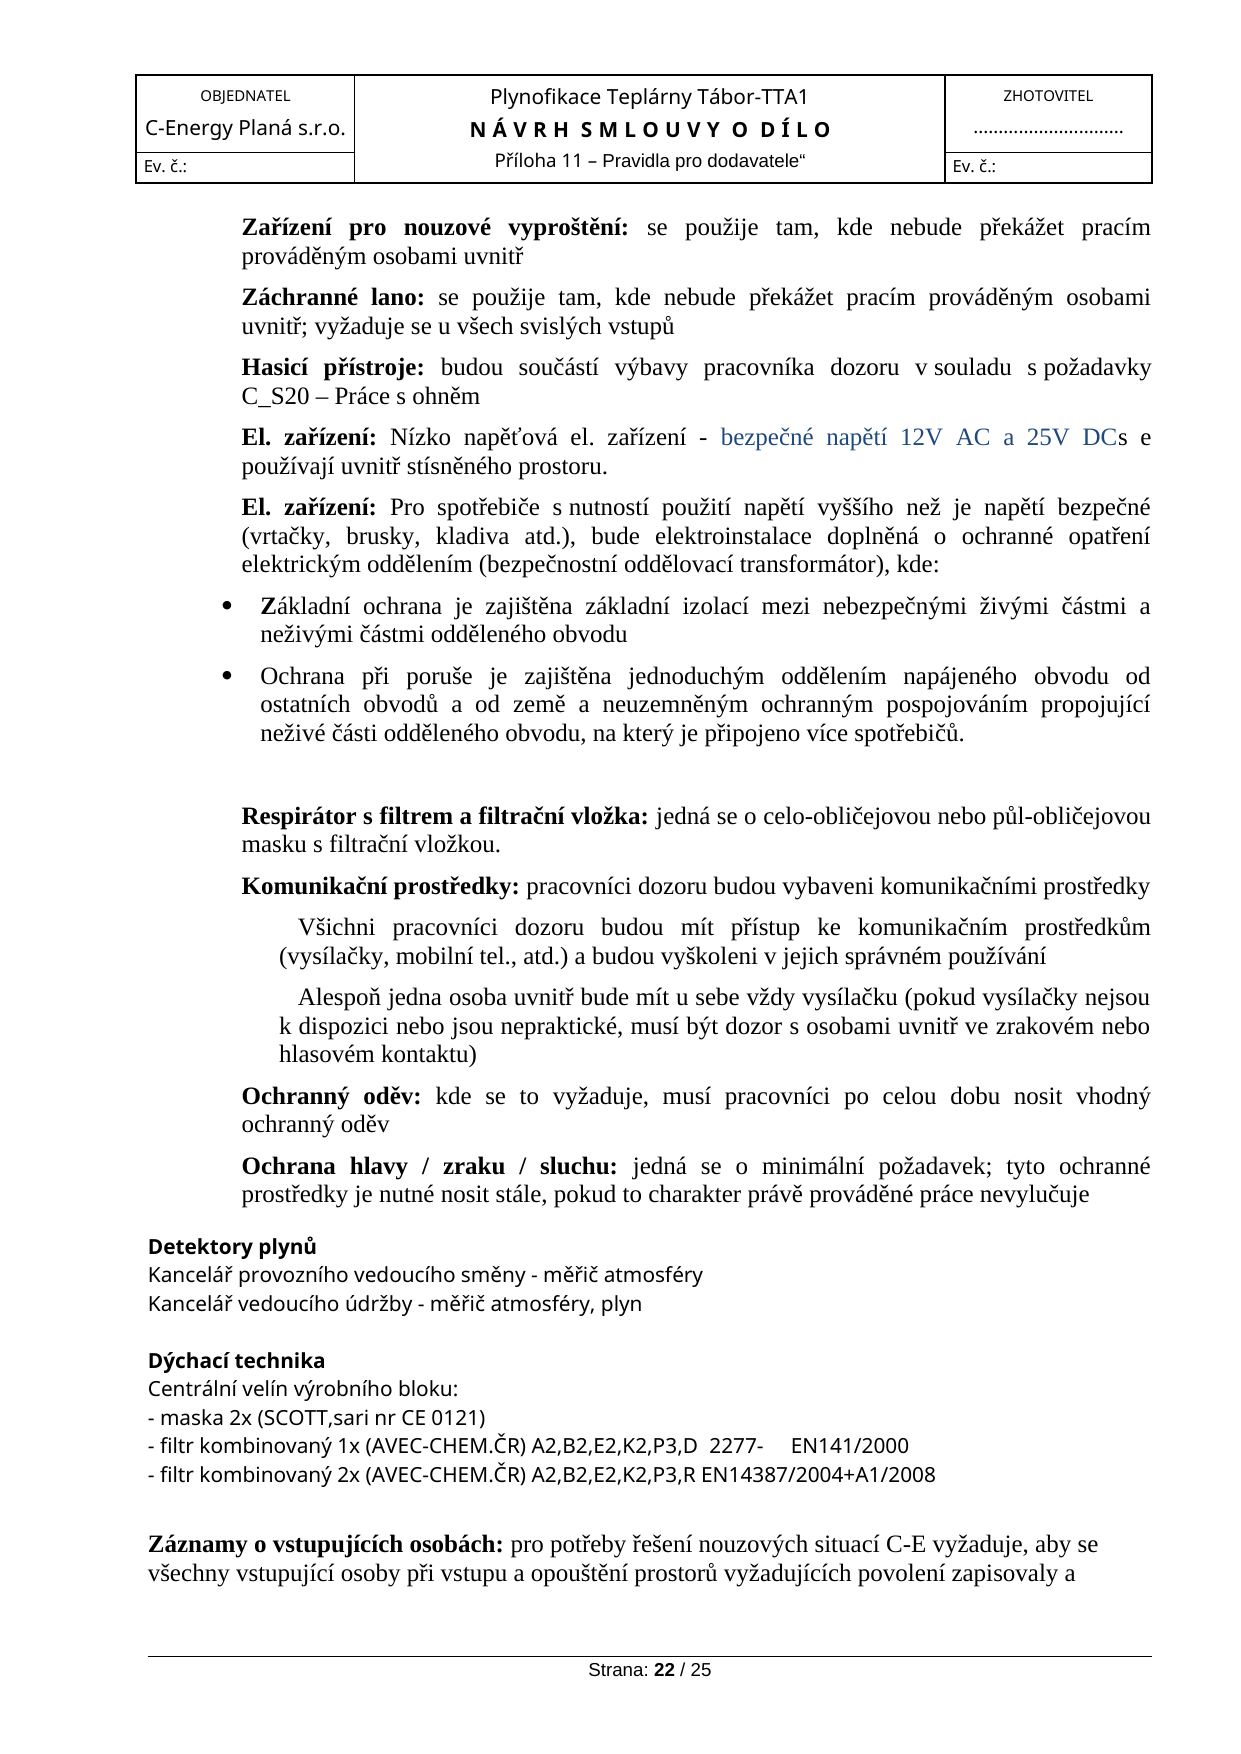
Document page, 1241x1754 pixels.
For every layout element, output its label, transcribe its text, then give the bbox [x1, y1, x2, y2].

list Ochranný oděv: kde se to vyžaduje, musí pracovníci po celou dobu nosit vhodný ochranný oděv [185, 1081, 1152, 1138]
text Kancelář vedoucího údržby - měřič atmosféry, plyn [148, 1289, 1152, 1317]
text Detektory plynů [148, 1232, 1152, 1261]
list Komunikační prostředky: pracovníci dozoru budou vybaveni komunikačními prostředky [185, 871, 1152, 899]
list Zařízení pro nouzové vyproštění: se použije tam, kde nebude překážet pracím prováděným osobami uvnitř [185, 212, 1152, 269]
text - maska 2x (SCOTT,sari nr CE 0121) [148, 1403, 1152, 1431]
list El. zařízení: Pro spotřebiče s nutností použití napětí vyššího než je napětí bezpečné (vrtačky, brusky, kladiva atd.), bude elektroinstalace doplněná o ochranné opatření elektrickým oddělením (bezpečnostní oddělovací transformátor), kde: [185, 492, 1152, 578]
list Hasicí přístroje: budou součástí výbavy pracovníka dozoru v souladu s požadavky C_S20 – Práce s ohněm [185, 352, 1152, 409]
text - filtr kombinovaný 2x (AVEC-CHEM.ČR) A2,B2,E2,K2,P3,R EN14387/2004+A1/2008 [148, 1460, 1152, 1488]
list Všichni pracovníci dozoru budou mít přístup ke komunikačním prostředkům (vysílačky, mobilní tel., atd.) a budou vyškoleni v jejich správném používání [279, 912, 1152, 969]
list Alespoň jedna osoba uvnitř bude mít u sebe vždy vysílačku (pokud vysílačky nejsou k dispozici nebo jsou nepraktické, musí být dozor s osobami uvnitř ve zrakovém nebo hlasovém kontaktu) [279, 982, 1152, 1068]
list Ochrana při poruše je zajištěna jednoduchým oddělením napájeného obvodu od ostatních obvodů a od země a neuzemněným ochranným pospojováním propojující neživé části odděleného obvodu, na který je připojeno více spotřebičů. [223, 661, 1152, 747]
list El. zařízení: Nízko napěťová el. zařízení - bezpečné napětí 12V AC a 25V DCs e používají uvnitř stísněného prostoru. [185, 422, 1152, 479]
list Záchranné lano: se použije tam, kde nebude překážet pracím prováděným osobami uvnitř; vyžaduje se u všech svislých vstupů [185, 282, 1152, 339]
list Respirátor s filtrem a filtrační vložka: jedná se o celo-obličejovou nebo půl-obličejovou masku s filtrační vložkou. [185, 801, 1152, 858]
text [148, 1529, 1152, 1587]
text Dýchací technika [148, 1346, 1152, 1374]
list Základní ochrana je zajištěna základní izolací mezi nebezpečnými živými částmi a neživými částmi odděleného obvodu [223, 591, 1152, 648]
list Ochrana hlavy / zraku / sluchu: jedná se o minimální požadavek; tyto ochranné prostředky je nutné nosit stále, pokud to charakter právě prováděné práce nevylučuje [185, 1151, 1152, 1208]
text - filtr kombinovaný 1x (AVEC-CHEM.ČR) A2,B2,E2,K2,P3,D 2277- EN141/2000 [148, 1431, 1152, 1460]
text Centrální velín výrobního bloku: [148, 1374, 1152, 1403]
text Kancelář provozního vedoucího směny - měřič atmosféry [148, 1261, 1152, 1289]
